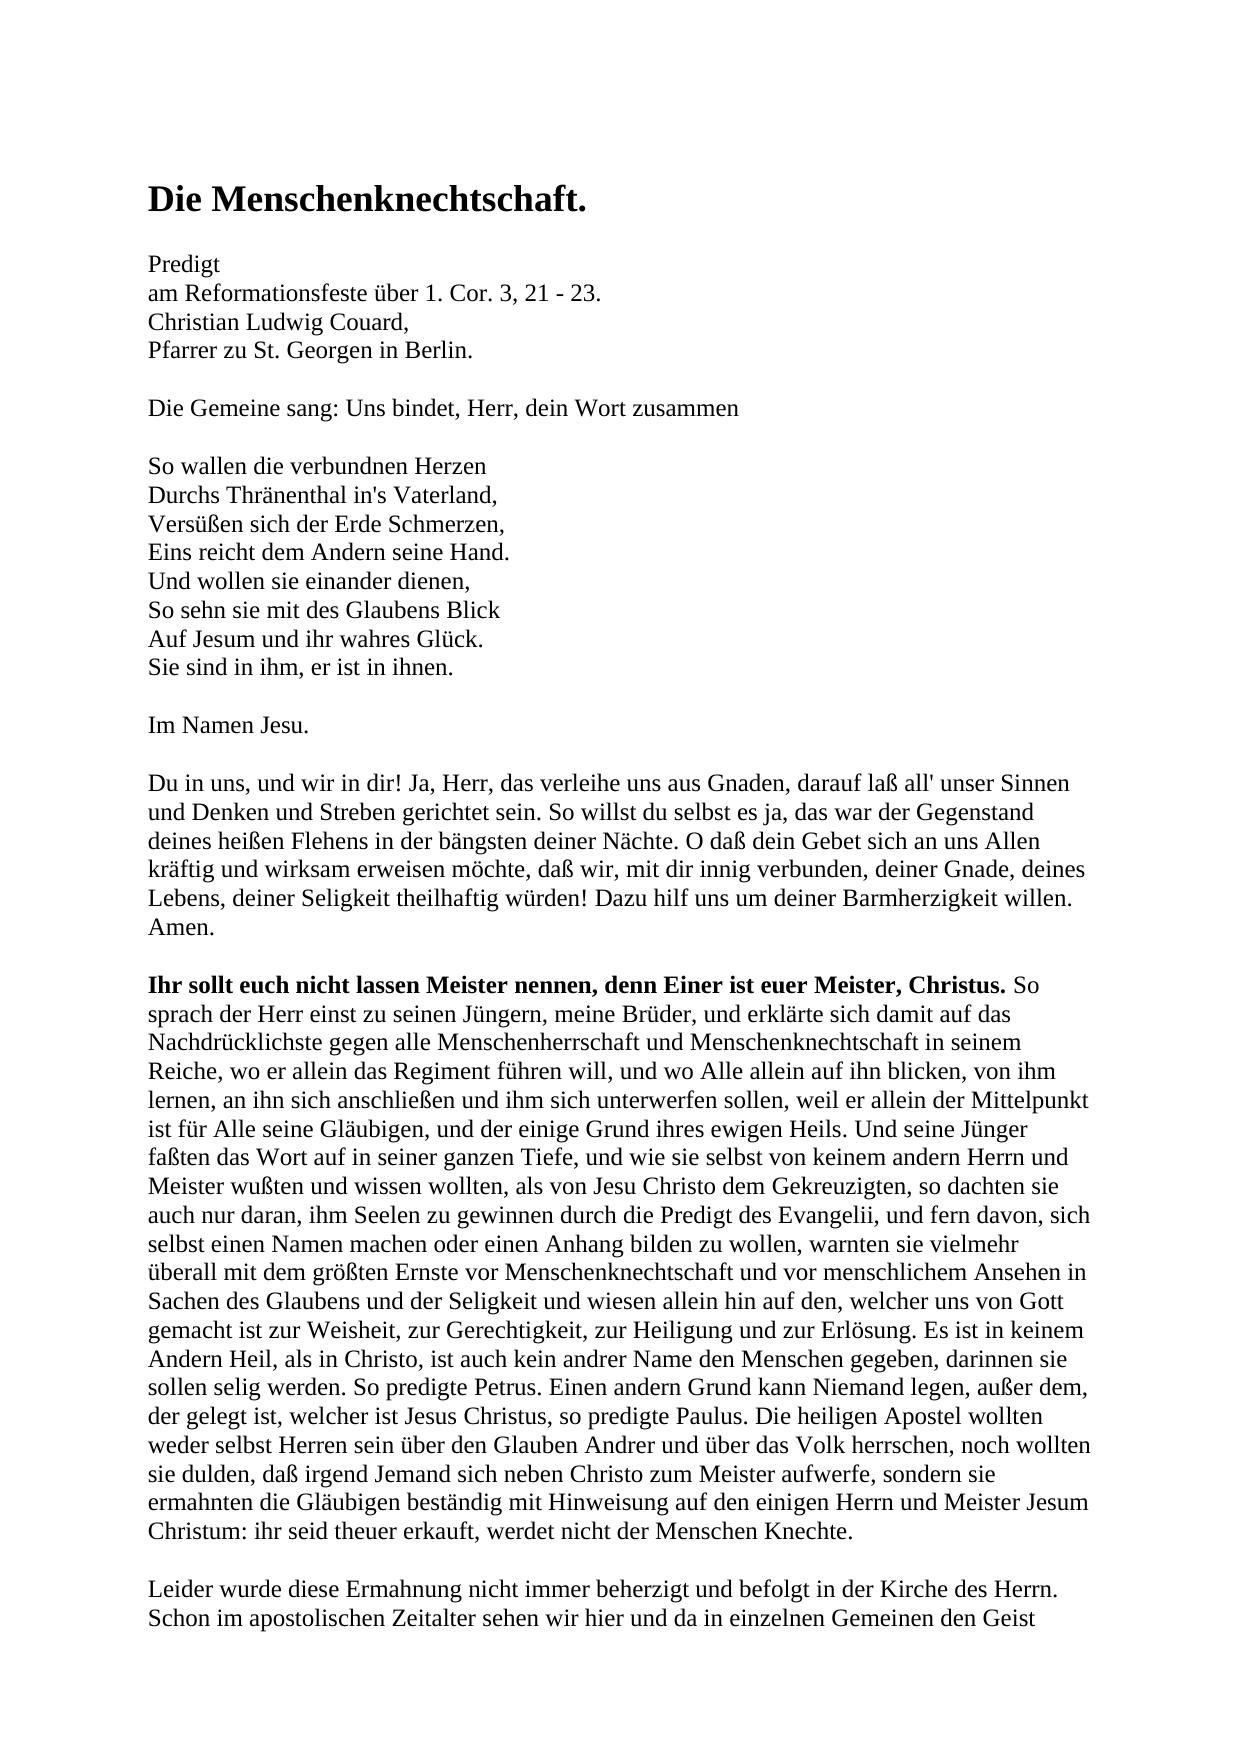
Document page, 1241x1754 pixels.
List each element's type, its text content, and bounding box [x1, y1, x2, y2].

text So wallen die verbundnen Herzen Durchs Thränenthal in's Vaterland, Versüßen sich der Erde Schmerzen, Eins reicht dem Andern seine Hand. Und wollen sie einander dienen, So sehn sie mit des Glaubens Blick Auf Jesum und ihr wahres Glück. Sie sind in ihm, er ist in ihnen. [148, 451, 1093, 681]
text Du in uns, und wir in dir! Ja, Herr, das verleihe uns aus Gnaden, darauf laß all' unser Sinnen und Denken und Streben gerichtet sein. So willst du selbst es ja, das war der Gegenstand deines heißen Flehens in der bängsten deiner Nächte. O daß dein Gebet sich an uns Allen kräftig und wirksam erweisen möchte, daß wir, mit dir innig verbunden, deiner Gnade, deines Lebens, deiner Seligkeit theilhaftig würden! Dazu hilf uns um deiner Barmherzigkeit willen. Amen. [148, 768, 1093, 941]
text Predigt am Reformationsfeste über 1. Cor. 3, 21 - 23. Christian Ludwig Couard, Pfarrer zu St. Georgen in Berlin. [148, 249, 1093, 364]
text Die Gemeine sang: Uns bindet, Herr, dein Wort zusammen [148, 393, 1093, 422]
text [148, 1574, 1093, 1632]
subtitle Die Menschenknechtschaft. [148, 177, 1093, 220]
text Im Namen Jesu. [148, 710, 1093, 739]
text Ihr sollt euch nicht lassen Meister nennen, denn Einer ist euer Meister, Christus. So sprach der Herr einst zu seinen Jüngern, meine Brüder, und erklärte sich damit auf das Nachdrücklichste gegen alle Menschenherrschaft und Menschenknechtschaft in seinem Reiche, wo er allein das Regiment führen will, und wo Alle allein auf ihn blicken, von ihm lernen, an ihn sich anschließen und ihm sich unterwerfen sollen, weil er allein der Mittelpunkt ist für Alle seine Gläubigen, und der einige Grund ihres ewigen Heils. Und seine Jünger faßten das Wort auf in seiner ganzen Tiefe, und wie sie selbst von keinem andern Herrn und Meister wußten und wissen wollten, als von Jesu Christo dem Gekreuzigten, so dachten sie auch nur daran, ihm Seelen zu gewinnen durch die Predigt des Evangelii, und fern davon, sich selbst einen Namen machen oder einen Anhang bilden zu wollen, warnten sie vielmehr überall mit dem größten Ernste vor Menschenknechtschaft und vor menschlichem Ansehen in Sachen des Glaubens und der Seligkeit und wiesen allein hin auf den, welcher uns von Gott gemacht ist zur Weisheit, zur Gerechtigkeit, zur Heiligung und zur Erlösung. Es ist in keinem Andern Heil, als in Christo, ist auch kein andrer Name den Menschen gegeben, darinnen sie sollen selig werden. So predigte Petrus. Einen andern Grund kann Niemand legen, außer dem, der gelegt ist, welcher ist Jesus Christus, so predigte Paulus. Die heiligen Apostel wollten weder selbst Herren sein über den Glauben Andrer und über das Volk herrschen, noch wollten sie dulden, daß irgend Jemand sich neben Christo zum Meister aufwerfe, sondern sie ermahnten die Gläubigen beständig mit Hinweisung auf den einigen Herrn und Meister Jesum Christum: ihr seid theuer erkauft, werdet nicht der Menschen Knechte. [148, 970, 1093, 1545]
